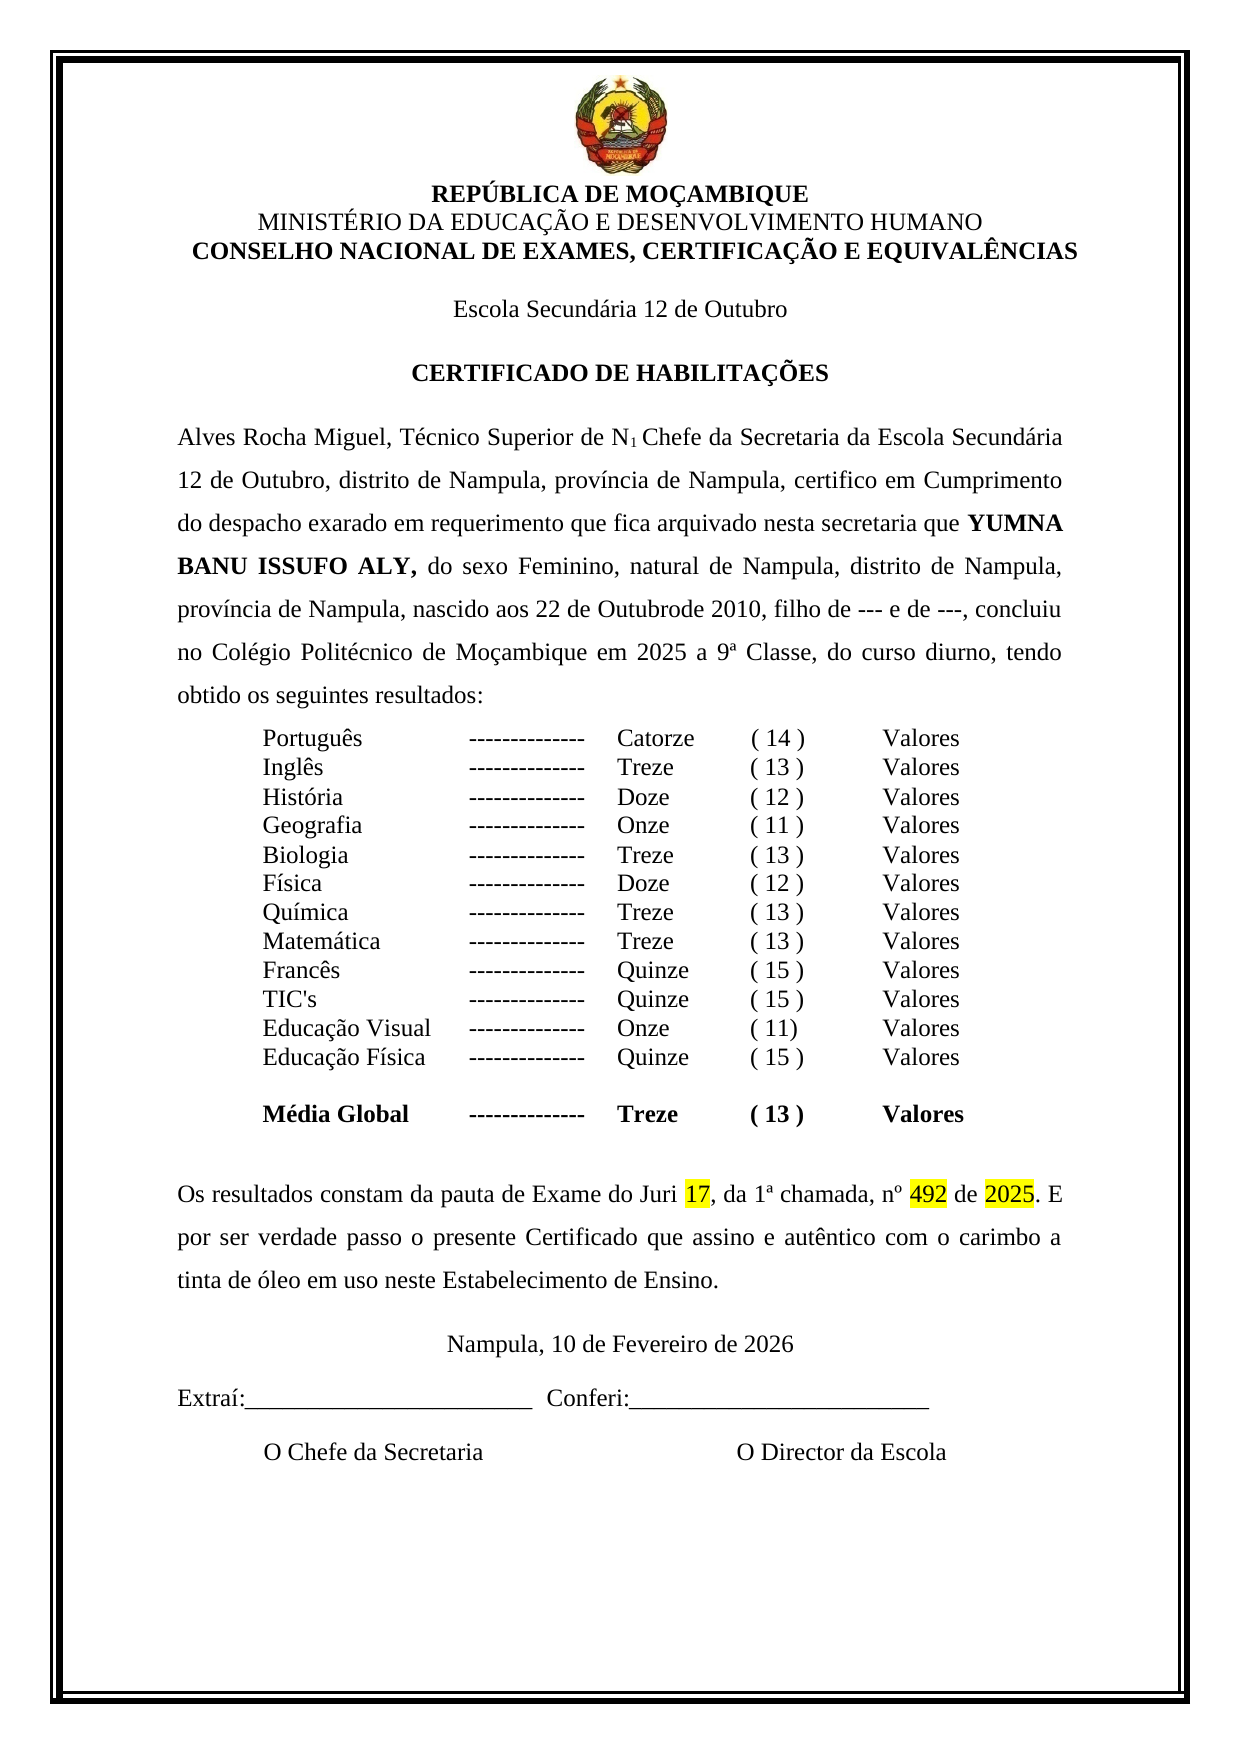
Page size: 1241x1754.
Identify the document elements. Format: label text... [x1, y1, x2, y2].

table_header Catorze [606, 724, 738, 752]
table_cell História [251, 782, 457, 810]
text REPÚBLICA DE MOÇAMBIQUE [177, 179, 1063, 207]
table_cell Quinze [606, 984, 738, 1013]
table_cell Valores [871, 955, 989, 984]
table_cell Treze [606, 752, 738, 782]
table_cell -------------- [457, 897, 606, 926]
table_header Valores [871, 724, 989, 752]
table_cell ( 13 ) [739, 752, 871, 782]
text Nampula, 10 de Fevereiro de 2026 [177, 1329, 1063, 1358]
table_cell Educação Visual [251, 1013, 457, 1042]
table_cell -------------- [457, 869, 606, 897]
table_cell Treze [606, 897, 738, 926]
table_cell Valores [871, 984, 989, 1013]
table_header O Chefe da Secretaria [177, 1437, 620, 1466]
table_cell Valores [871, 926, 989, 955]
table_cell Valores [871, 840, 989, 868]
table_cell -------------- [457, 1042, 606, 1099]
table_cell Onze [606, 1013, 738, 1042]
table_cell Treze [606, 926, 738, 955]
table_cell Valores [871, 897, 989, 926]
table_cell ( 11 ) [739, 1013, 871, 1042]
table_cell Valores [871, 869, 989, 897]
table_cell Valores [871, 752, 989, 782]
table_cell Valores [871, 1100, 989, 1136]
table_header Português [251, 724, 457, 752]
table_cell Valores [871, 1013, 989, 1042]
text Extraí׃ _______________________ Conferi׃ ________________________ [177, 1383, 1063, 1412]
table_cell ( 13 ) [739, 926, 871, 955]
table_cell Onze [606, 810, 738, 840]
table_cell -------------- [457, 984, 606, 1013]
table_cell Física [251, 869, 457, 897]
table_cell ( 15 ) [739, 955, 871, 984]
table_cell ( 13 ) [739, 897, 871, 926]
table_header -------------- [457, 724, 606, 752]
text Os resultados constam da pauta de Exame do Juri 17, da 1ª chamada, nº 492 de 2025. E por ser verdade passo o presente Certificado que assino e autêntico com o carimbo a tinta de óleo em uso neste Estabelecimento de Ensino. [177, 1179, 1063, 1294]
table_cell Quinze [606, 955, 738, 984]
table_cell -------------- [457, 840, 606, 868]
table_cell Matemática [251, 926, 457, 955]
table_cell TIC's [251, 984, 457, 1013]
table_cell -------------- [457, 752, 606, 782]
table_cell -------------- [457, 955, 606, 984]
table_cell Biologia [251, 840, 457, 868]
table_cell Francês [251, 955, 457, 984]
text MINISTÉRIO DA EDUCAÇÃO E DESENVOLVIMENTO HUMANO [177, 207, 1063, 236]
table_cell -------------- [457, 1013, 606, 1042]
table_cell ( 13 ) [739, 1100, 871, 1136]
text CERTIFICADO DE HABILITAÇÕES [177, 358, 1063, 386]
table_cell Doze [606, 869, 738, 897]
text CONSELHO NACIONAL DE EXAMES, CERTIFICAÇÃO E EQUIVALÊNCIAS [158, 236, 1112, 265]
table_cell Treze [606, 1100, 738, 1136]
table_cell ( 11 ) [739, 810, 871, 840]
table_cell Média Global [251, 1100, 457, 1136]
text Alves Rocha Miguel, Técnico Superior de N1 Chefe da Secretaria da Escola Secundária 12 de Outubro, distrito de Nampula, província de Nampula, certifico em Cumprimento do despacho exarado em requerimento que fica arquivado nesta secretaria que YUMNA BANU ISSUFO ALY, do sexo Feminino, natural de Nampula, distrito de Nampula, província de Nampula, nascido aos 22 de Outubrode 2010, filho de --- e de ---, concluiu no Colégio Politécnico de Moçambique em 2025 a 9ª Classe, do curso diurno, tendo obtido os seguintes resultados׃ [177, 422, 1063, 709]
text Escola Secundária 12 de Outubro [177, 294, 1063, 322]
table_cell Química [251, 897, 457, 926]
table_cell ( 15 ) [739, 984, 871, 1013]
table_cell -------------- [457, 1100, 606, 1136]
table_cell Valores [871, 1042, 989, 1099]
table_cell Quinze [606, 1042, 738, 1099]
picture [574, 75, 668, 176]
table_cell -------------- [457, 782, 606, 810]
table_cell Doze [606, 782, 738, 810]
table_cell Valores [871, 810, 989, 840]
table_cell Geografia [251, 810, 457, 840]
table_cell Inglês [251, 752, 457, 782]
table_header ( 14 ) [739, 724, 871, 752]
table_cell ( 15 ) [739, 1042, 871, 1099]
table_cell -------------- [457, 926, 606, 955]
table_cell -------------- [457, 810, 606, 840]
table_cell ( 12 ) [739, 869, 871, 897]
table_cell ( 13 ) [739, 840, 871, 868]
table_cell Treze [606, 840, 738, 868]
table_cell ( 12 ) [739, 782, 871, 810]
table_cell Valores [871, 782, 989, 810]
table_cell Educação Física [251, 1042, 457, 1099]
table_header O Director da Escola [620, 1437, 1063, 1466]
